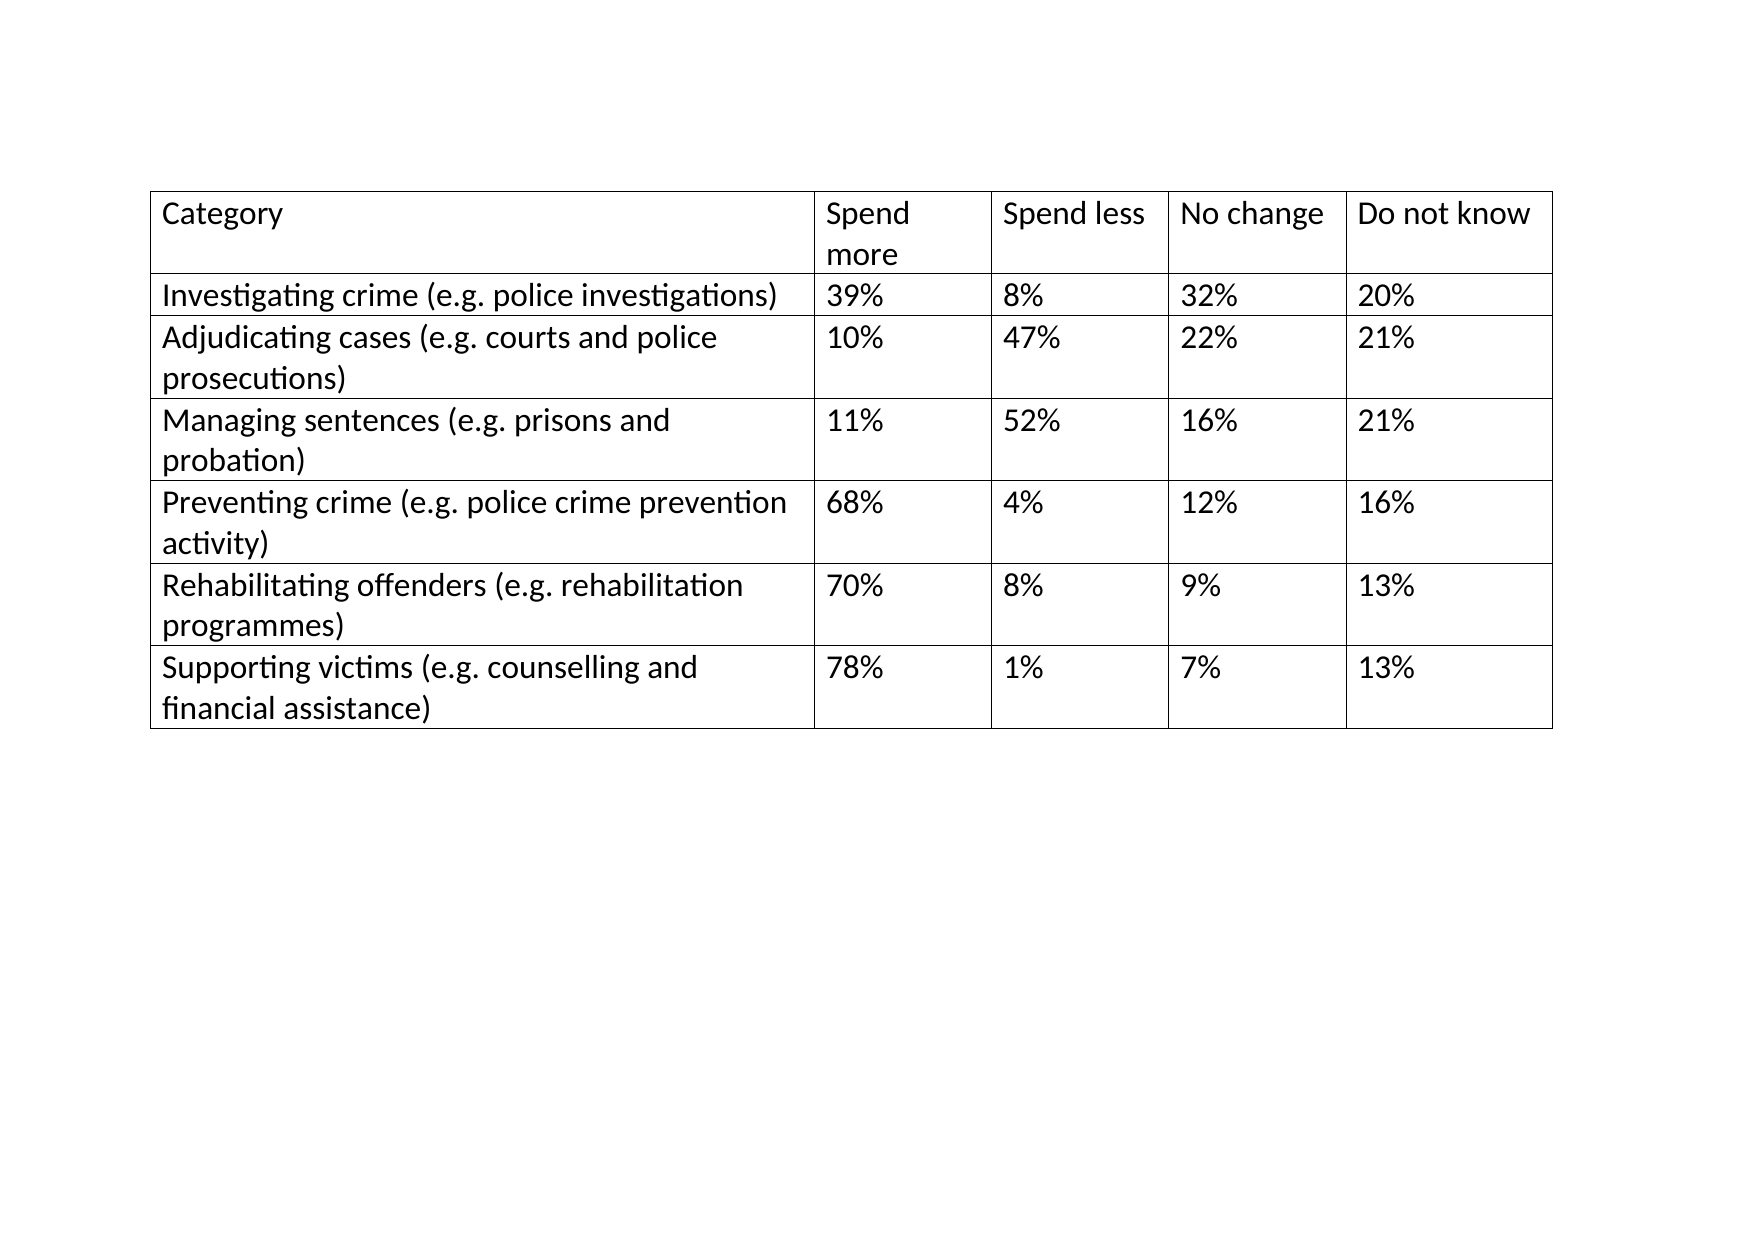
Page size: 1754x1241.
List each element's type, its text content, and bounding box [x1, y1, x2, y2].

table_cell 8% [992, 274, 1168, 315]
table_cell 13% [1347, 564, 1552, 645]
table_cell 47% [992, 316, 1168, 397]
table_cell 21% [1347, 399, 1552, 480]
table_cell 8% [992, 564, 1168, 645]
table_cell Adjudicating cases (e.g. courts and police prosecutions) [151, 316, 814, 397]
table_header Spend more [815, 192, 991, 273]
table_cell 13% [1347, 646, 1552, 727]
table_cell 10% [815, 316, 991, 397]
table_cell 20% [1347, 274, 1552, 315]
table_cell 39% [815, 274, 991, 315]
table_cell 21% [1347, 316, 1552, 397]
table_cell 68% [815, 481, 991, 562]
table_header Do not know [1347, 192, 1552, 273]
table_cell 16% [1169, 399, 1346, 480]
table_cell Investigating crime (e.g. police investigations) [151, 274, 814, 315]
table_cell 1% [992, 646, 1168, 727]
table_cell 70% [815, 564, 991, 645]
table_cell 4% [992, 481, 1168, 562]
table_header Spend less [992, 192, 1168, 273]
table_cell Rehabilitating offenders (e.g. rehabilitation programmes) [151, 564, 814, 645]
table_cell 22% [1169, 316, 1346, 397]
table_header No change [1169, 192, 1346, 273]
table_cell 52% [992, 399, 1168, 480]
table_cell 32% [1169, 274, 1346, 315]
table_header Category [151, 192, 814, 273]
table_cell Supporting victims (e.g. counselling and financial assistance) [151, 646, 814, 727]
table_cell 7% [1169, 646, 1346, 727]
table_cell 78% [815, 646, 991, 727]
table_cell 16% [1347, 481, 1552, 562]
table_cell 11% [815, 399, 991, 480]
table_cell Managing sentences (e.g. prisons and probation) [151, 399, 814, 480]
table_cell Preventing crime (e.g. police crime prevention activity) [151, 481, 814, 562]
table_cell 9% [1169, 564, 1346, 645]
table_cell 12% [1169, 481, 1346, 562]
